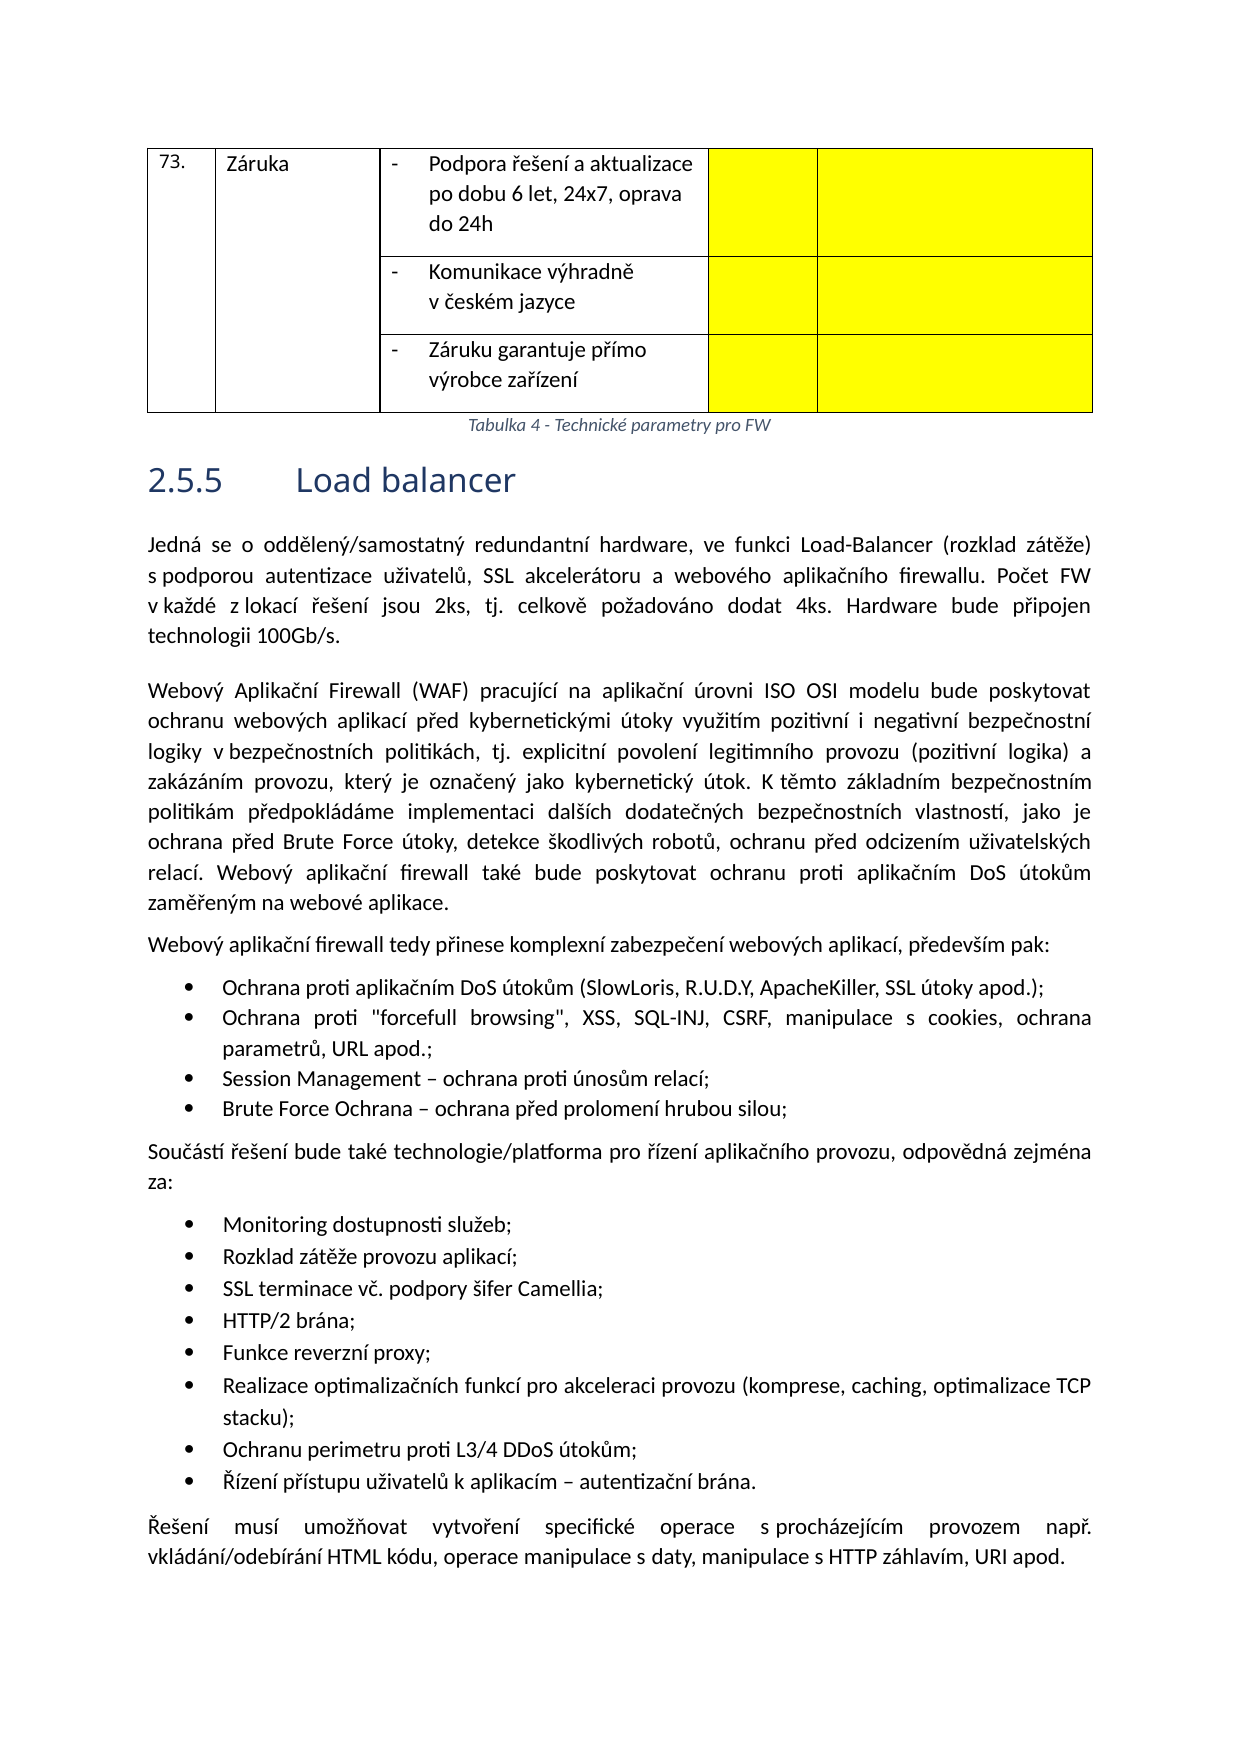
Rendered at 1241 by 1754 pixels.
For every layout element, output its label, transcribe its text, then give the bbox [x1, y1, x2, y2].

table_cell Komunikace výhradně v českém jazyce [381, 257, 708, 334]
table_cell [818, 257, 1092, 334]
list Funkce reverzní proxy; [185, 1338, 1093, 1367]
text Součástí řešení bude také technologie/platforma pro řízení aplikačního provozu, odpovědná zejména za: [148, 1137, 1093, 1195]
table_cell Záruku garantuje přímo výrobce zařízení [381, 335, 708, 412]
table_cell [818, 335, 1092, 412]
list Rozklad zátěže provozu aplikací; [185, 1242, 1093, 1270]
text Jedná se o oddělený/samostatný redundantní hardware, ve funkci Load-Balancer (rozklad zátěže) s podporou autentizace uživatelů, SSL akcelerátoru a webového aplikačního firewallu. Počet FW v každé z lokací řešení jsou 2ks, tj. celkově požadováno dodat 4ks. Hardware bude připojen technologii 100Gb/s. [148, 531, 1093, 649]
list Ochranu perimetru proti L3/4 DDoS útokům; [185, 1435, 1093, 1463]
text Řešení musí umožňovat vytvoření specifické operace s procházejícím provozem např. vkládání/odebírání HTML kódu, operace manipulace s daty, manipulace s HTTP záhlavím, URI apod. [148, 1512, 1093, 1570]
list SSL terminace vč. podpory šifer Camellia; [185, 1274, 1093, 1302]
table_cell Záruka [216, 149, 379, 412]
text Webový aplikační firewall tedy přinese komplexní zabezpečení webových aplikací, především pak: [148, 931, 1093, 959]
list Realizace optimalizačních funkcí pro akceleraci provozu (komprese, caching, optimalizace TCP stacku); [185, 1371, 1093, 1431]
list Ochrana proti aplikačním DoS útokům (SlowLoris, R.U.D.Y, ApacheKiller, SSL útoky apod.); [185, 973, 1093, 1001]
list Řízení přístupu uživatelů k aplikacím – autentizační brána. [185, 1467, 1093, 1495]
list Session Management – ochrana proti únosům relací; [185, 1064, 1093, 1092]
list Brute Force Ochrana – ochrana před prolomení hrubou silou; [185, 1094, 1093, 1122]
list HTTP/2 brána; [185, 1306, 1093, 1334]
table_cell [709, 335, 817, 412]
table_cell [709, 149, 817, 256]
list Ochrana proti "forcefull browsing", XSS, SQL-INJ, CSRF, manipulace s cookies, ochrana parametrů, URL apod.; [185, 1003, 1093, 1062]
table_cell Podpora řešení a aktualizace po dobu 6 let, 24x7, oprava do 24h [381, 149, 708, 256]
table_cell [709, 257, 817, 334]
list Monitoring dostupnosti služeb; [185, 1210, 1093, 1238]
table_cell [148, 149, 215, 412]
subtitle Load balancer [148, 457, 1093, 502]
table_cell [818, 149, 1092, 256]
text Webový Aplikační Firewall (WAF) pracující na aplikační úrovni ISO OSI modelu bude poskytovat ochranu webových aplikací před kybernetickými útoky využitím pozitivní i negativní bezpečnostní logiky v bezpečnostních politikách, tj. explicitní povolení legitimního provozu (pozitivní logika) a zakázáním provozu, který je označený jako kybernetický útok. K těmto základním bezpečnostním politikám předpokládáme implementaci dalších dodatečných bezpečnostních vlastností, jako je ochrana před Brute Force útoky, detekce škodlivých robotů, ochranu před odcizením uživatelských relací. Webový aplikační firewall také bude poskytovat ochranu proti aplikačním DoS útokům zaměřeným na webové aplikace. [148, 676, 1093, 916]
